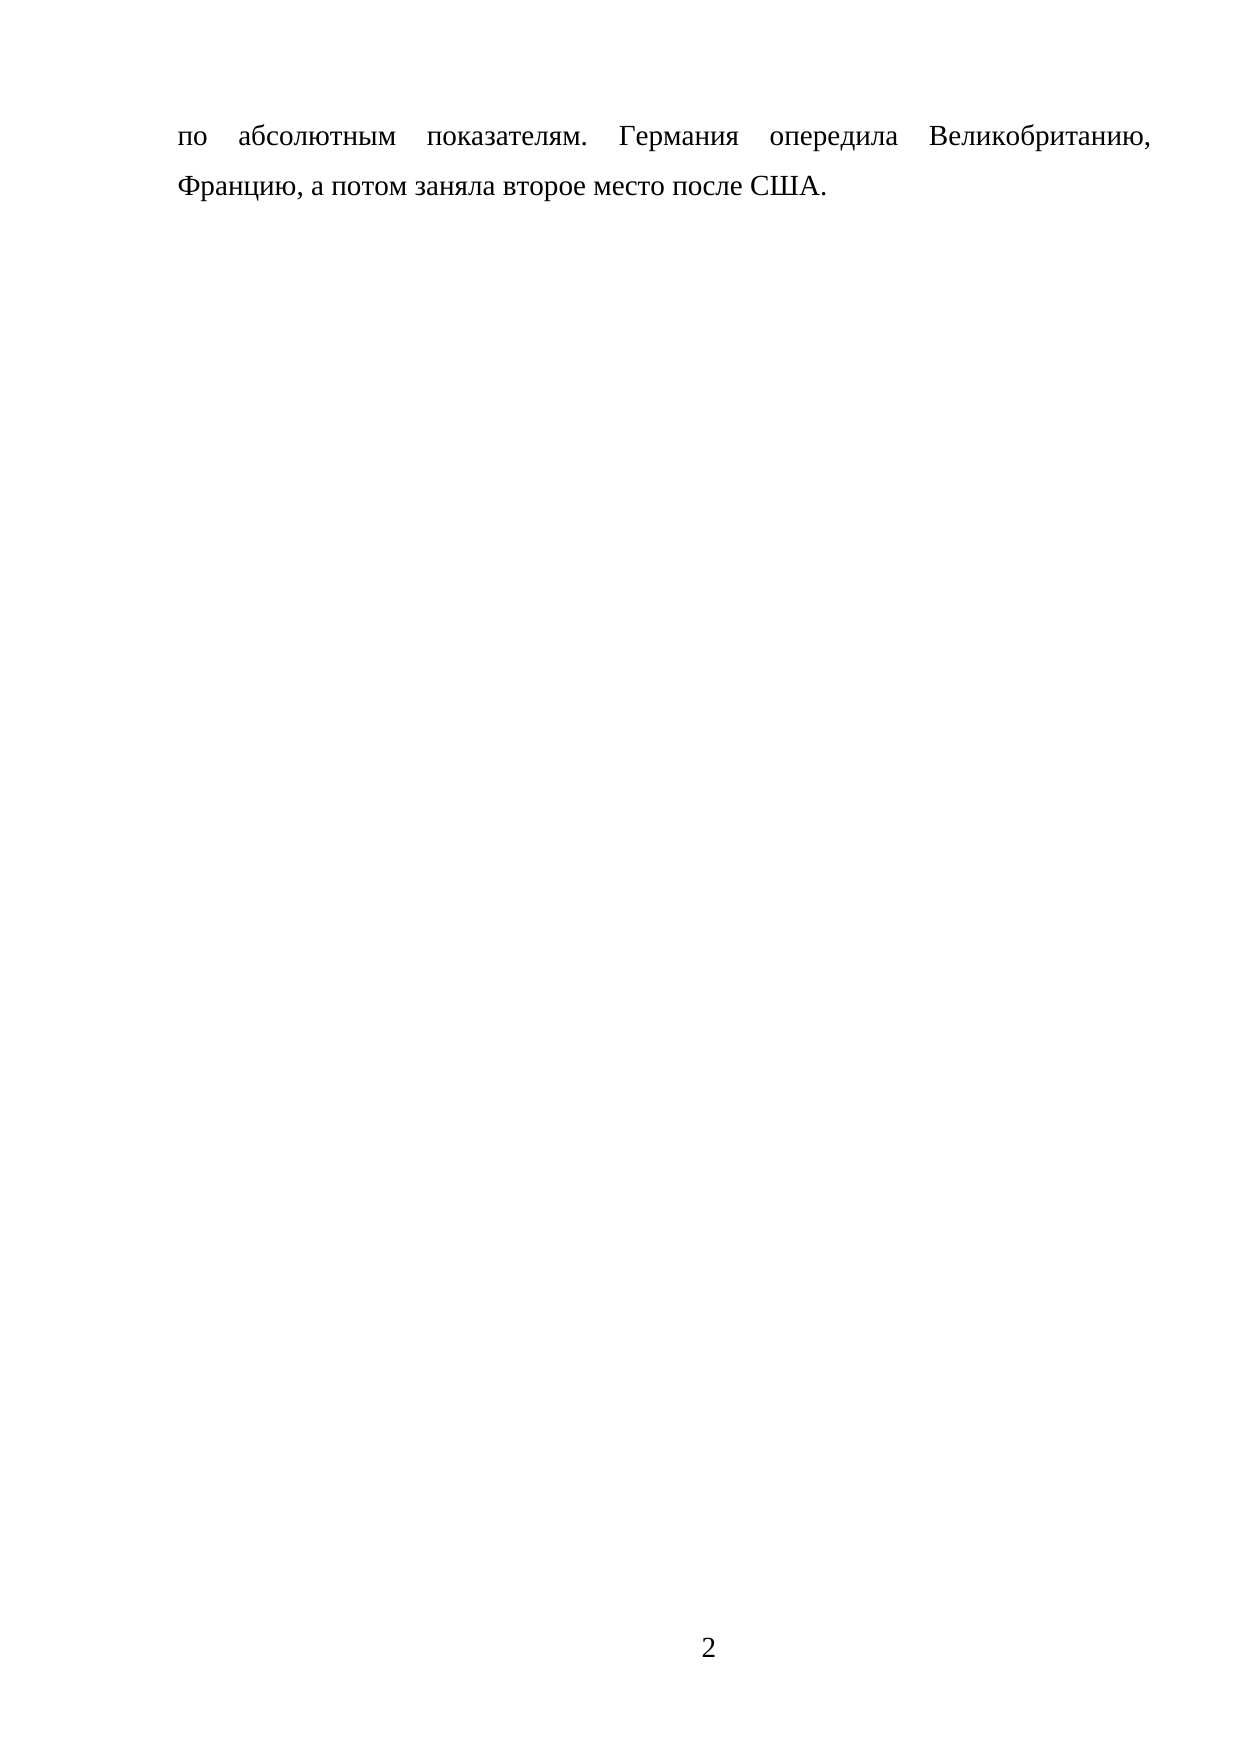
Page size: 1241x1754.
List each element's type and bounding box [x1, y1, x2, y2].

text [177, 118, 1152, 202]
